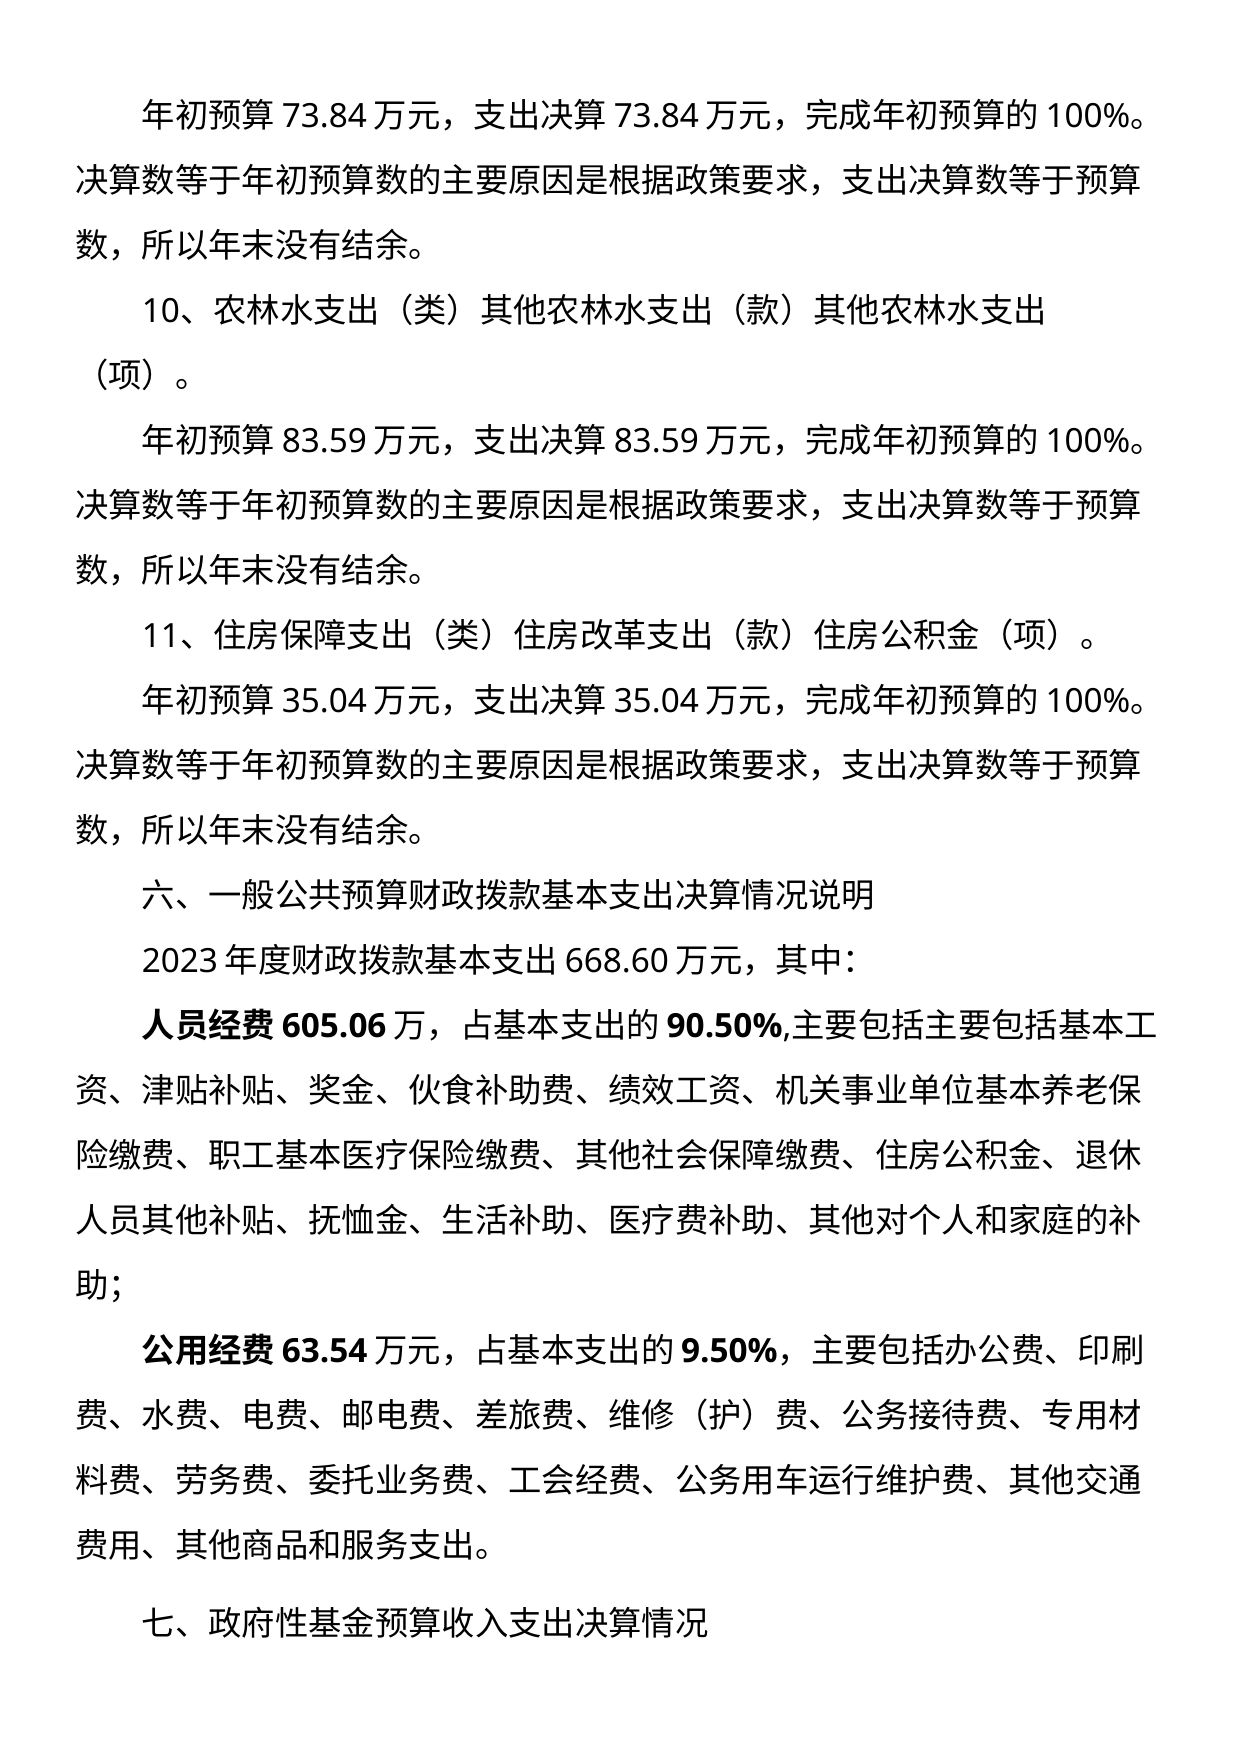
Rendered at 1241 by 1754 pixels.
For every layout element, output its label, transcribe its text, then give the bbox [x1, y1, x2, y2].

list 六、一般公共预算财政拨款基本支出决算情况说明 [75, 861, 1165, 926]
list 住房保障支出（类）住房改革支出（款）住房公积金（项）。 [75, 601, 1165, 666]
list 年初预算73.84万元，支出决算73.84万元，完成年初预算的100%。决算数等于年初预算数的主要原因是根据政策要求，支出决算数等于预算数，所以年末没有结余。 [75, 81, 1165, 276]
list 年初预算83.59万元，支出决算83.59万元，完成年初预算的100%。决算数等于年初预算数的主要原因是根据政策要求，支出决算数等于预算数，所以年末没有结余。 [75, 406, 1165, 601]
text 公用经费63.54万元，占基本支出的9.50%，主要包括办公费、印刷费、水费、电费、邮电费、差旅费、维修（护）费、公务接待费、专用材料费、劳务费、委托业务费、工会经费、公务用车运行维护费、其他交通费用、其他商品和服务支出。 [75, 1316, 1165, 1576]
list 年初预算35.04万元，支出决算35.04万元，完成年初预算的100%。决算数等于年初预算数的主要原因是根据政策要求，支出决算数等于预算数，所以年末没有结余。 [75, 666, 1165, 861]
text 人员经费605.06万，占基本支出的90.50%,主要包括主要包括基本工资、津贴补贴、奖金、伙食补助费、绩效工资、机关事业单位基本养老保险缴费、职工基本医疗保险缴费、其他社会保障缴费、住房公积金、退休人员其他补贴、抚恤金、生活补助、医疗费补助、其他对个人和家庭的补助； [75, 991, 1165, 1316]
list 农林水支出（类）其他农林水支出（款）其他农林水支出（项）。 [75, 276, 1165, 406]
list 政府性基金预算收入支出决算情况 [75, 1588, 1165, 1653]
text 2023年度财政拨款基本支出668.60万元，其中： [75, 926, 1165, 991]
